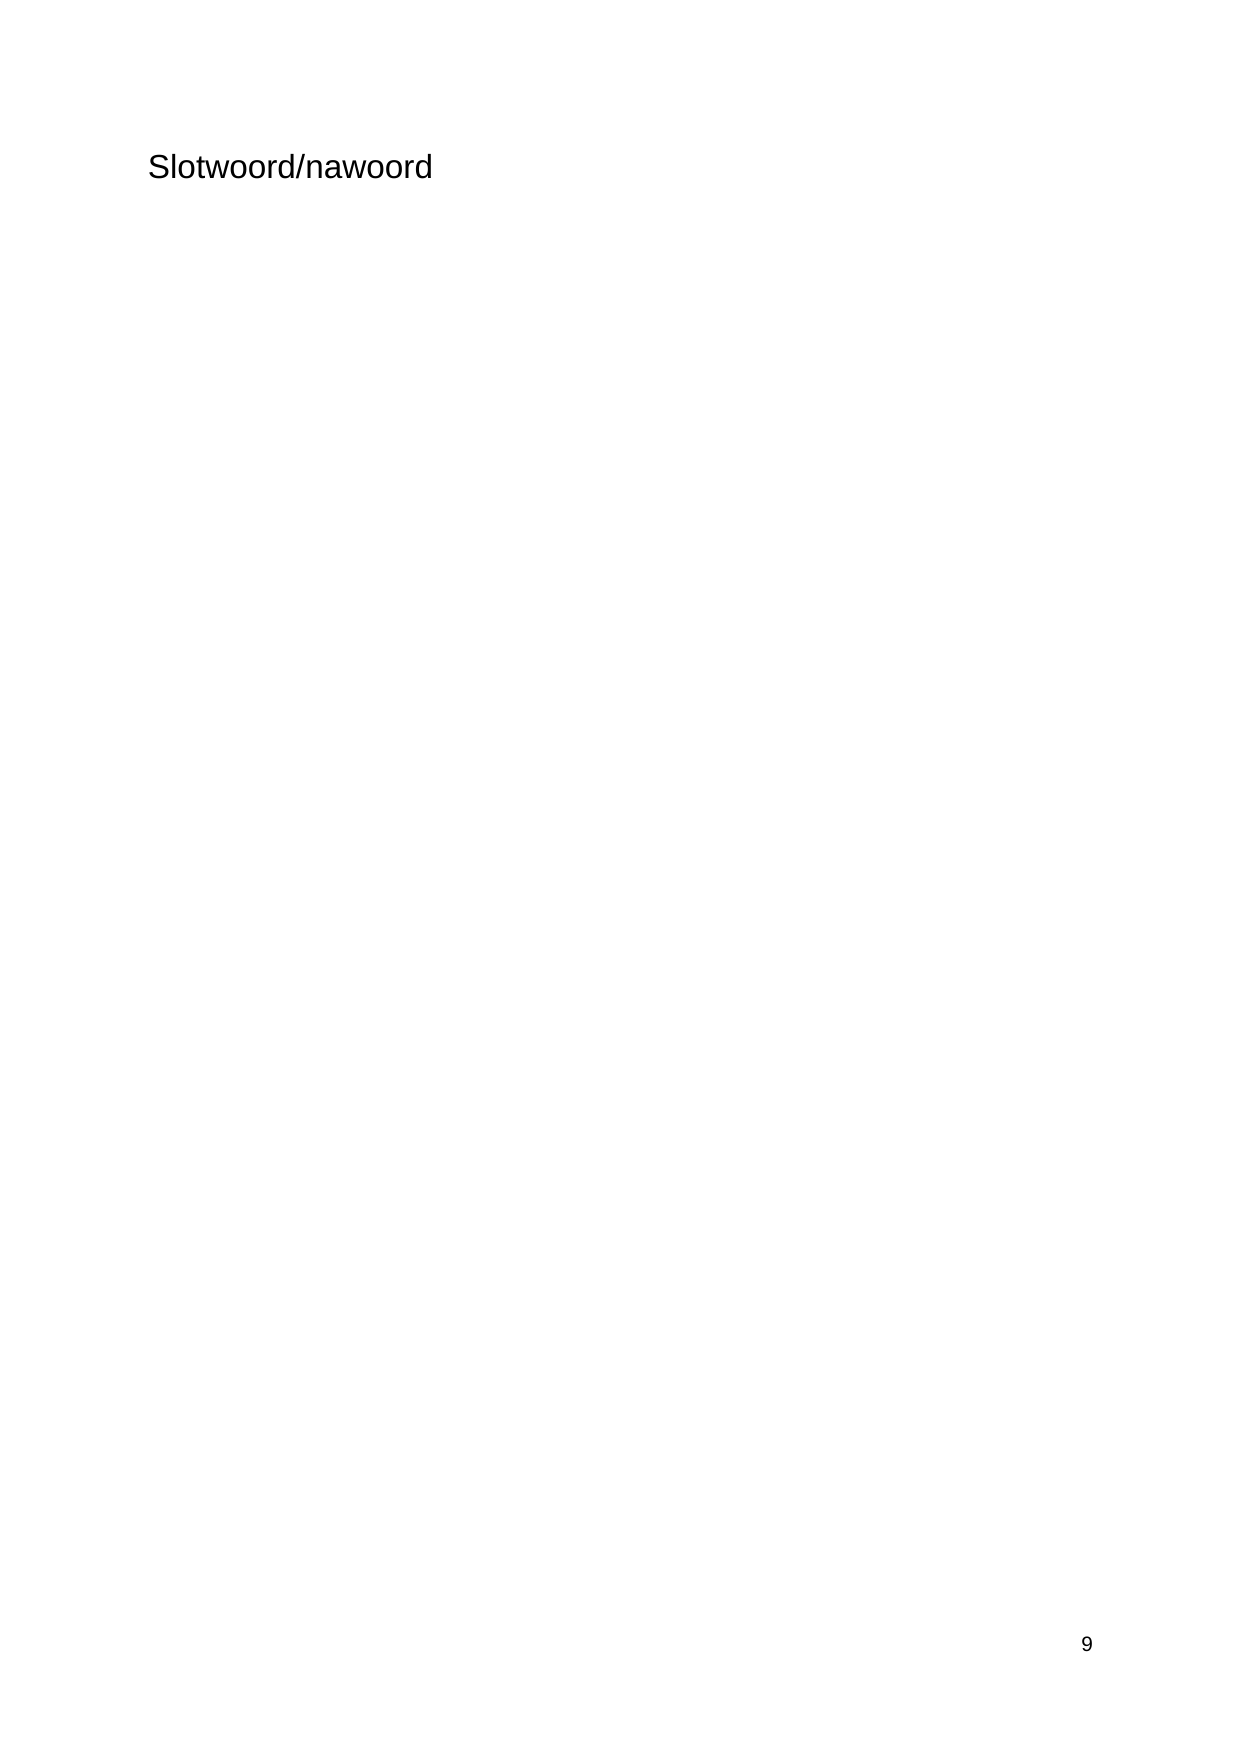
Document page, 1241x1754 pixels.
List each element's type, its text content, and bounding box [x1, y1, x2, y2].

text Slotwoord/nawoord [148, 148, 1093, 186]
